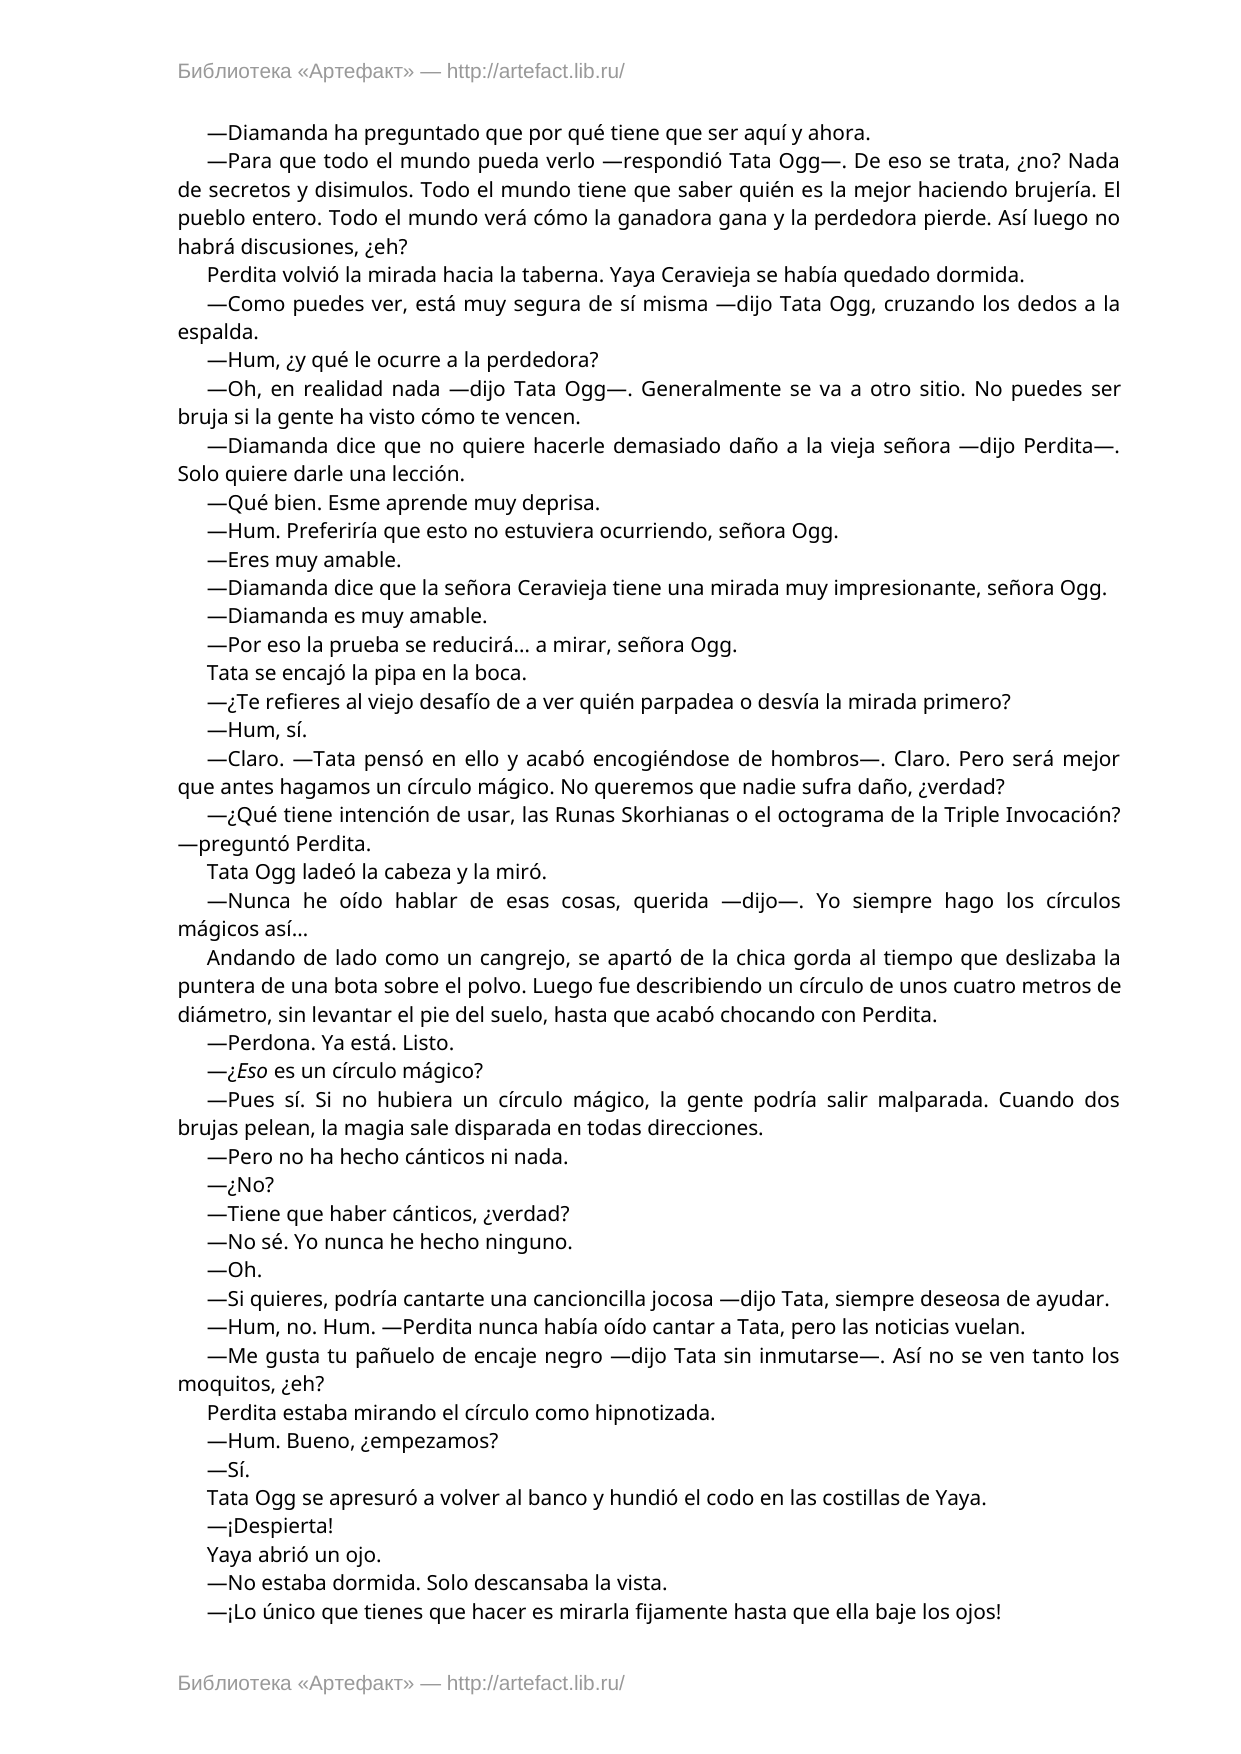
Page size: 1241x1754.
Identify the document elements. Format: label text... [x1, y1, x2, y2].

text —¿Eso es un círculo mágico? [177, 1057, 1122, 1085]
text —Pero no ha hecho cánticos ni nada. [177, 1142, 1122, 1170]
text —Diamanda dice que no quiere hacerle demasiado daño a la vieja señora —dijo Perdita—. Solo quiere darle una lección. [177, 431, 1122, 488]
text —Hum. Preferiría que esto no estuviera ocurriendo, señora Ogg. [177, 516, 1122, 545]
text —Qué bien. Esme aprende muy deprisa. [177, 488, 1122, 516]
text —Diamanda dice que la señora Ceravieja tiene una mirada muy impresionante, señora Ogg. [177, 573, 1122, 602]
text —¿Qué tiene intención de usar, las Runas Skorhianas o el octograma de la Triple Invocación? —preguntó Perdita. [177, 801, 1122, 857]
text —Nunca he oído hablar de esas cosas, querida —dijo—. Yo siempre hago los círculos mágicos así… [177, 886, 1122, 943]
text —Hum. Bueno, ¿empezamos? [177, 1426, 1122, 1455]
text —Por eso la prueba se reducirá… a mirar, señora Ogg. [177, 630, 1122, 658]
text Andando de lado como un cangrejo, se apartó de la chica gorda al tiempo que deslizaba la puntera de una bota sobre el polvo. Luego fue describiendo un círculo de unos cuatro metros de diámetro, sin levantar el pie del suelo, hasta que acabó chocando con Perdita. [177, 943, 1122, 1028]
text —Hum, sí. [177, 715, 1122, 744]
text Yaya abrió un ojo. [177, 1540, 1122, 1568]
text —Si quieres, podría cantarte una cancioncilla jocosa —dijo Tata, siempre deseosa de ayudar. [177, 1284, 1122, 1312]
text —Oh. [177, 1256, 1122, 1284]
text Tata se encajó la pipa en la boca. [177, 658, 1122, 687]
text —Como puedes ver, está muy segura de sí misma —dijo Tata Ogg, cruzando los dedos a la espalda. [177, 289, 1122, 346]
text Tata Ogg ladeó la cabeza y la miró. [177, 857, 1122, 886]
text —Claro. —Tata pensó en ello y acabó encogiéndose de hombros—. Claro. Pero será mejor que antes hagamos un círculo mágico. No queremos que nadie sufra daño, ¿verdad? [177, 744, 1122, 801]
text —Me gusta tu pañuelo de encaje negro —dijo Tata sin inmutarse—. Así no se ven tanto los moquitos, ¿eh? [177, 1341, 1122, 1398]
text —Pues sí. Si no hubiera un círculo mágico, la gente podría salir malparada. Cuando dos brujas pelean, la magia sale disparada en todas direcciones. [177, 1085, 1122, 1142]
text Tata Ogg se apresuró a volver al banco y hundió el codo en las costillas de Yaya. [177, 1483, 1122, 1512]
text —Perdona. Ya está. Listo. [177, 1028, 1122, 1057]
text —Diamanda ha preguntado que por qué tiene que ser aquí y ahora. [177, 118, 1122, 147]
text —Diamanda es muy amable. [177, 602, 1122, 630]
text —¿No? [177, 1170, 1122, 1199]
text —Eres muy amable. [177, 545, 1122, 573]
text —Oh, en realidad nada —dijo Tata Ogg—. Generalmente se va a otro sitio. No puedes ser bruja si la gente ha visto cómo te vencen. [177, 374, 1122, 431]
text —Para que todo el mundo pueda verlo —respondió Tata Ogg—. De eso se trata, ¿no? Nada de secretos y disimulos. Todo el mundo tiene que saber quién es la mejor haciendo brujería. El pueblo entero. Todo el mundo verá cómo la ganadora gana y la perdedora pierde. Así luego no habrá discusiones, ¿eh? [177, 147, 1122, 260]
text —Hum, no. Hum. —Perdita nunca había oído cantar a Tata, pero las noticias vuelan. [177, 1312, 1122, 1341]
text Perdita volvió la mirada hacia la taberna. Yaya Ceravieja se había quedado dormida. [177, 260, 1122, 289]
text —Hum, ¿y qué le ocurre a la perdedora? [177, 346, 1122, 374]
text —Sí. [177, 1455, 1122, 1483]
text —¡Despierta! [177, 1512, 1122, 1540]
text —Tiene que haber cánticos, ¿verdad? [177, 1199, 1122, 1227]
text —¡Lo único que tienes que hacer es mirarla fijamente hasta que ella baje los ojos! [177, 1597, 1122, 1625]
text —No estaba dormida. Solo descansaba la vista. [177, 1568, 1122, 1597]
text —¿Te refieres al viejo desafío de a ver quién parpadea o desvía la mirada primero? [177, 687, 1122, 715]
text —No sé. Yo nunca he hecho ninguno. [177, 1227, 1122, 1256]
text Perdita estaba mirando el círculo como hipnotizada. [177, 1398, 1122, 1426]
